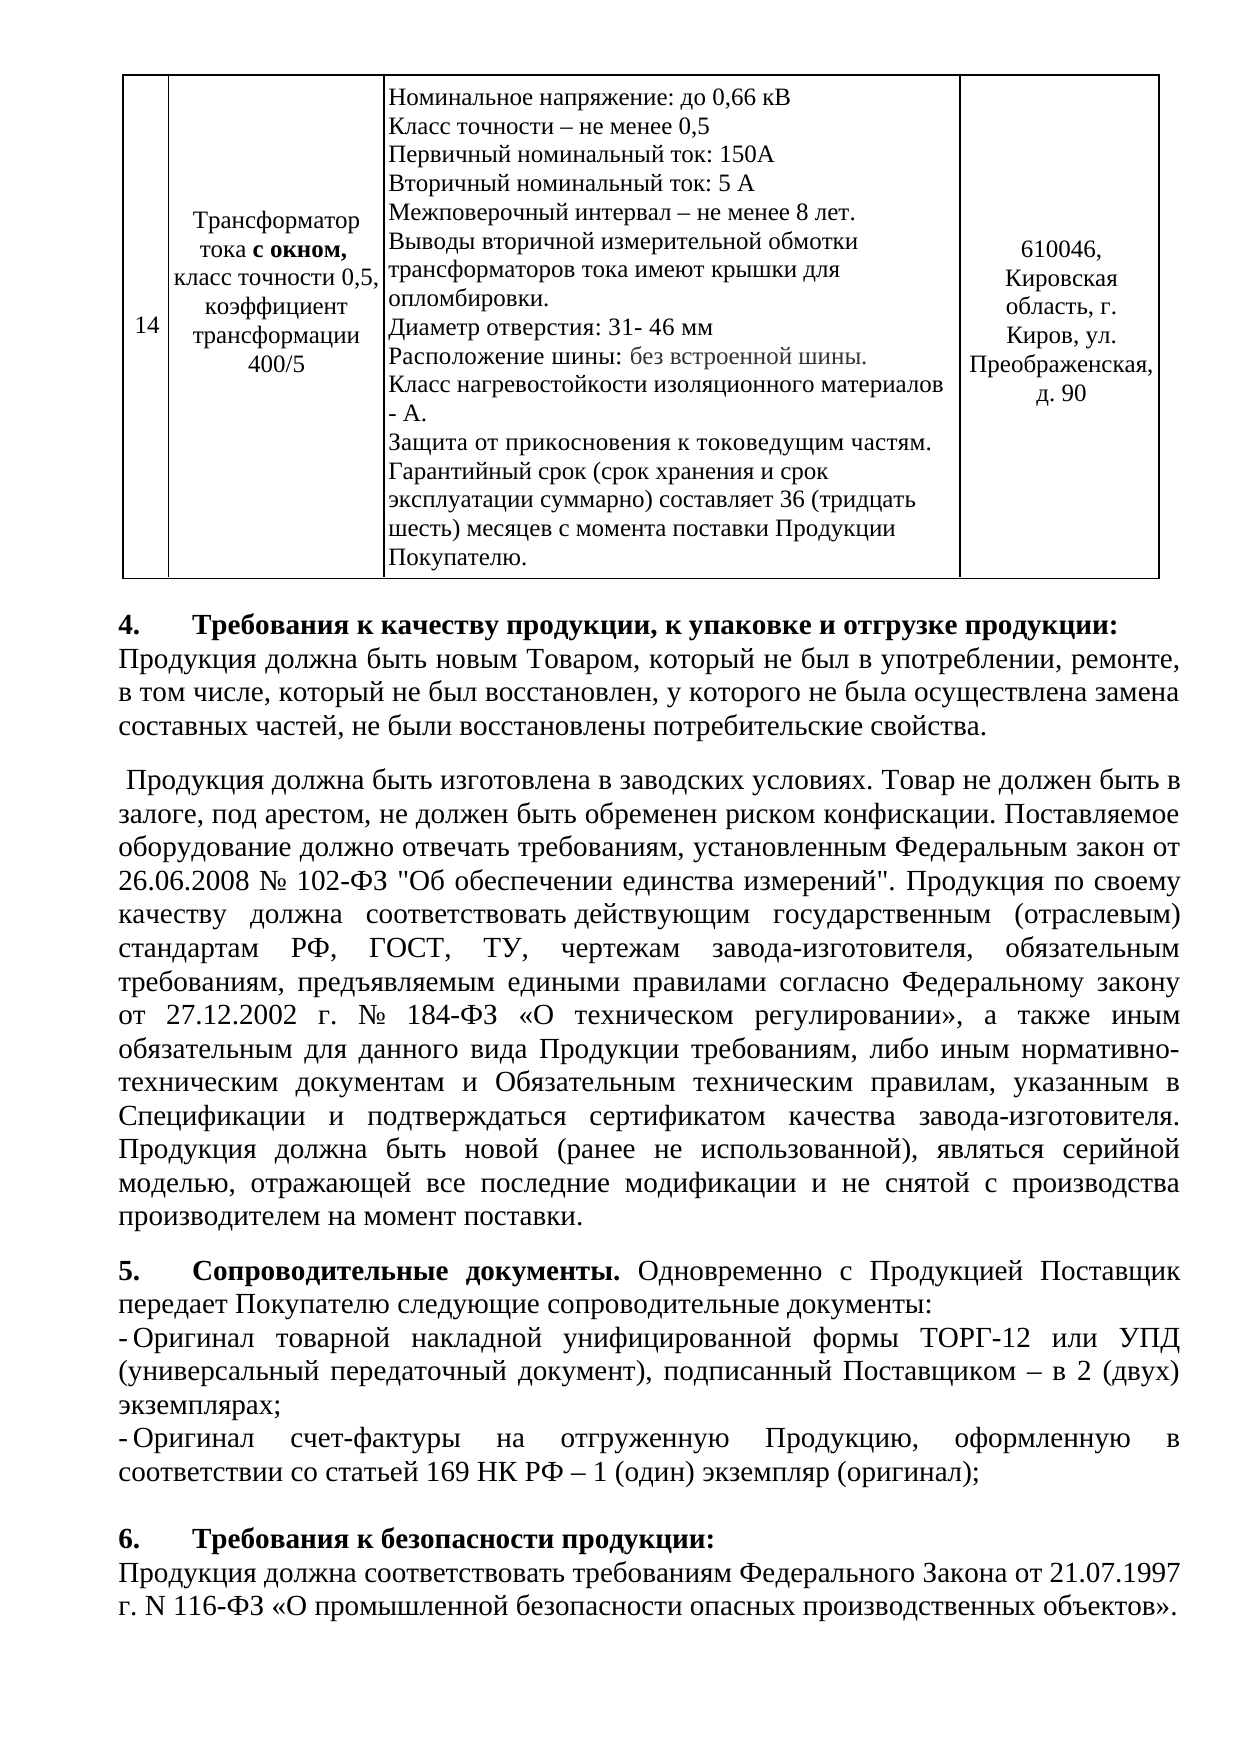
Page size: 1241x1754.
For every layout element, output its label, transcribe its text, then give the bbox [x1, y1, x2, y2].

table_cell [961, 76, 1158, 577]
text Продукция должна быть изготовлена в заводских условиях. Товар не должен быть в залоге, под арестом, не должен быть обременен риском конфискации. Поставляемое оборудование должно отвечать требованиям, установленным Федеральным закон от 26.06.2008 № 102-ФЗ "Об обеспечении единства измерений". Продукция по своему качеству должна соответствовать действующим государственным (отраслевым) стандартам РФ, ГОСТ, ТУ, чертежам завода-изготовителя, обязательным требованиям, предъявляемым едиными правилами согласно Федеральному закону от 27.12.2002 г. № 184-ФЗ «О техническом регулировании», а также иным обязательным для данного вида Продукции требованиям, либо иным нормативно-техническим документам и Обязательным техническим правилам, указанным в Спецификации и подтверждаться сертификатом качества завода-изготовителя. Продукция должна быть новой (ранее не использованной), являться серийной моделью, отражающей все последние модификации и не снятой с производства производителем на момент поставки. [118, 762, 1181, 1232]
list Требования к безопасности продукции: [118, 1521, 1181, 1555]
table_cell Трансформатор тока с окном, класс точности 0,5, коэффициент трансформации 400/5 [169, 76, 383, 577]
list Требования к качеству продукции, к упаковке и отгрузке продукции: [118, 607, 1181, 641]
table_cell 14 [124, 76, 168, 577]
list Оригинал счет-фактуры на отгруженную Продукцию, оформленную в соответствии со статьей 169 НК РФ – 1 (один) экземпляр (оригинал); [118, 1421, 1181, 1488]
table_cell Номинальное напряжение: до 0,66 кВ Класс точности – не менее 0,5 Первичный номинальный ток: 150А Вторичный номинальный ток: 5 А Межповерочный интервал – не менее 8 лет. Выводы вторичной измерительной обмотки трансформаторов тока имеют крышки для опломбировки. Диаметр отверстия: 31- 46 мм Расположение шины: без встроенной шины. Класс нагревостойкости изоляционного материалов - А. Защита от прикосновения к токоведущим частям. Гарантийный срок (срок хранения и срок эксплуатации суммарно) составляет 36 (тридцать шесть) месяцев с момента поставки Продукции Покупателю. [385, 76, 959, 577]
list Сопроводительные документы. Одновременно с Продукцией Поставщик передает Покупателю следующие сопроводительные документы: [118, 1253, 1181, 1320]
text Продукция должна соответствовать требованиям Федерального Закона от 21.07.1997 г. N 116-ФЗ «О промышленной безопасности опасных производственных объектов». [118, 1555, 1181, 1622]
list Оригинал товарной накладной унифицированной формы ТОРГ-12 или УПД (универсальный передаточный документ), подписанный Поставщиком – в 2 (двух) экземплярах; [118, 1320, 1181, 1421]
text Продукция должна быть новым Товаром, который не был в употреблении, ремонте, в том числе, который не был восстановлен, у которого не была осуществлена замена составных частей, не были восстановлены потребительские свойства. [118, 641, 1181, 742]
